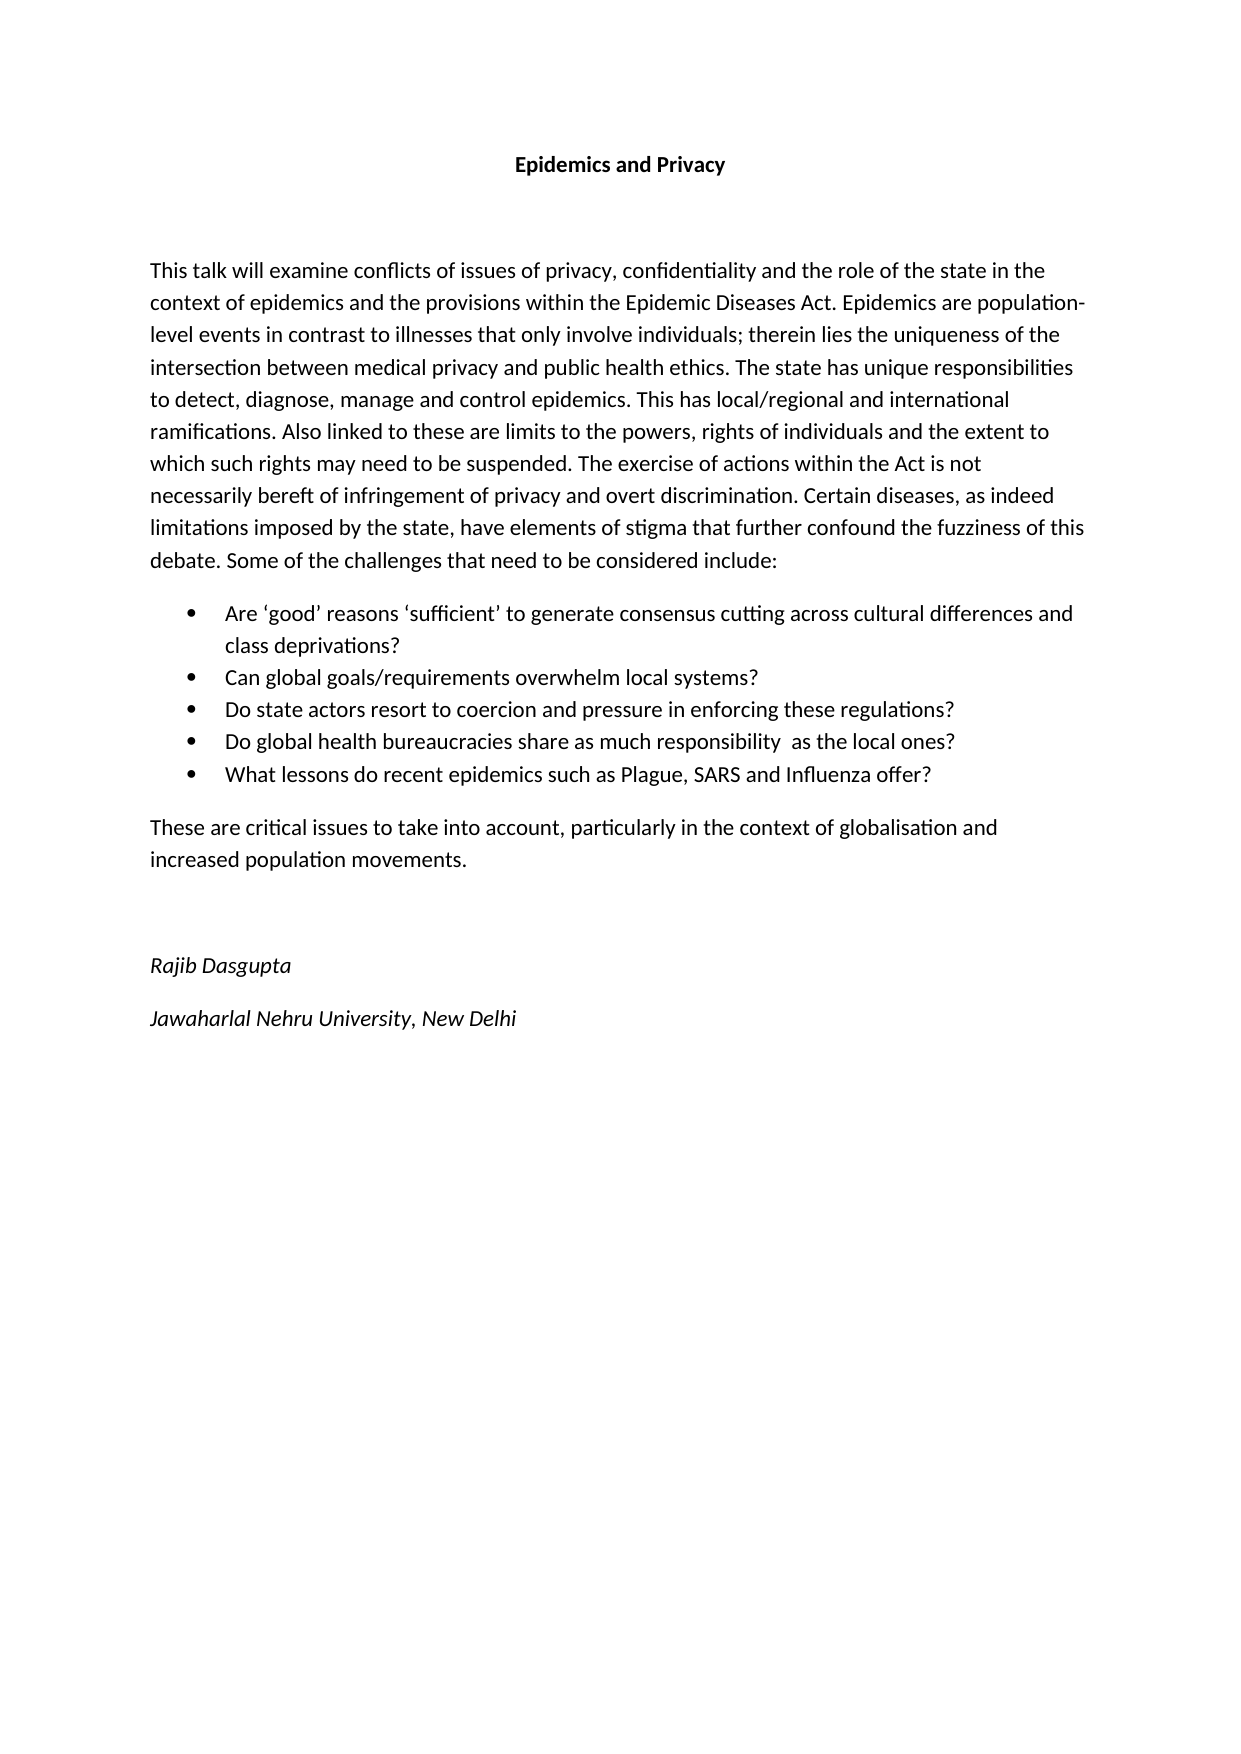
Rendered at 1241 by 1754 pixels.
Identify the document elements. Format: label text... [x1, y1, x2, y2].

text Epidemics and Privacy [150, 150, 1090, 178]
text Rajib Dasgupta [150, 951, 1090, 979]
text Jawaharlal Nehru University, New Delhi [150, 1004, 1090, 1032]
list What lessons do recent epidemics such as Plague, SARS and Influenza offer? [187, 760, 1090, 788]
list Do state actors resort to coercion and pressure in enforcing these regulations? [187, 695, 1090, 723]
list Do global health bureaucracies share as much responsibility as the local ones? [187, 727, 1090, 756]
list Are ‘good’ reasons ‘sufficient’ to generate consensus cutting across cultural differences and class deprivations? [187, 599, 1090, 659]
text This talk will examine conflicts of issues of privacy, confidentiality and the role of the state in the context of epidemics and the provisions within the Epidemic Diseases Act. Epidemics are population-level events in contrast to illnesses that only involve individuals; therein lies the uniqueness of the intersection between medical privacy and public health ethics. The state has unique responsibilities to detect, diagnose, manage and control epidemics. This has local/regional and international ramifications. Also linked to these are limits to the powers, rights of individuals and the extent to which such rights may need to be suspended. The exercise of actions within the Act is not necessarily bereft of infringement of privacy and overt discrimination. Certain diseases, as indeed limitations imposed by the state, have elements of stigma that further confound the fuzziness of this debate. Some of the challenges that need to be considered include: [150, 256, 1090, 574]
list Can global goals/requirements overwhelm local systems? [187, 663, 1090, 691]
text These are critical issues to take into account, particularly in the context of globalisation and increased population movements. [150, 813, 1090, 873]
